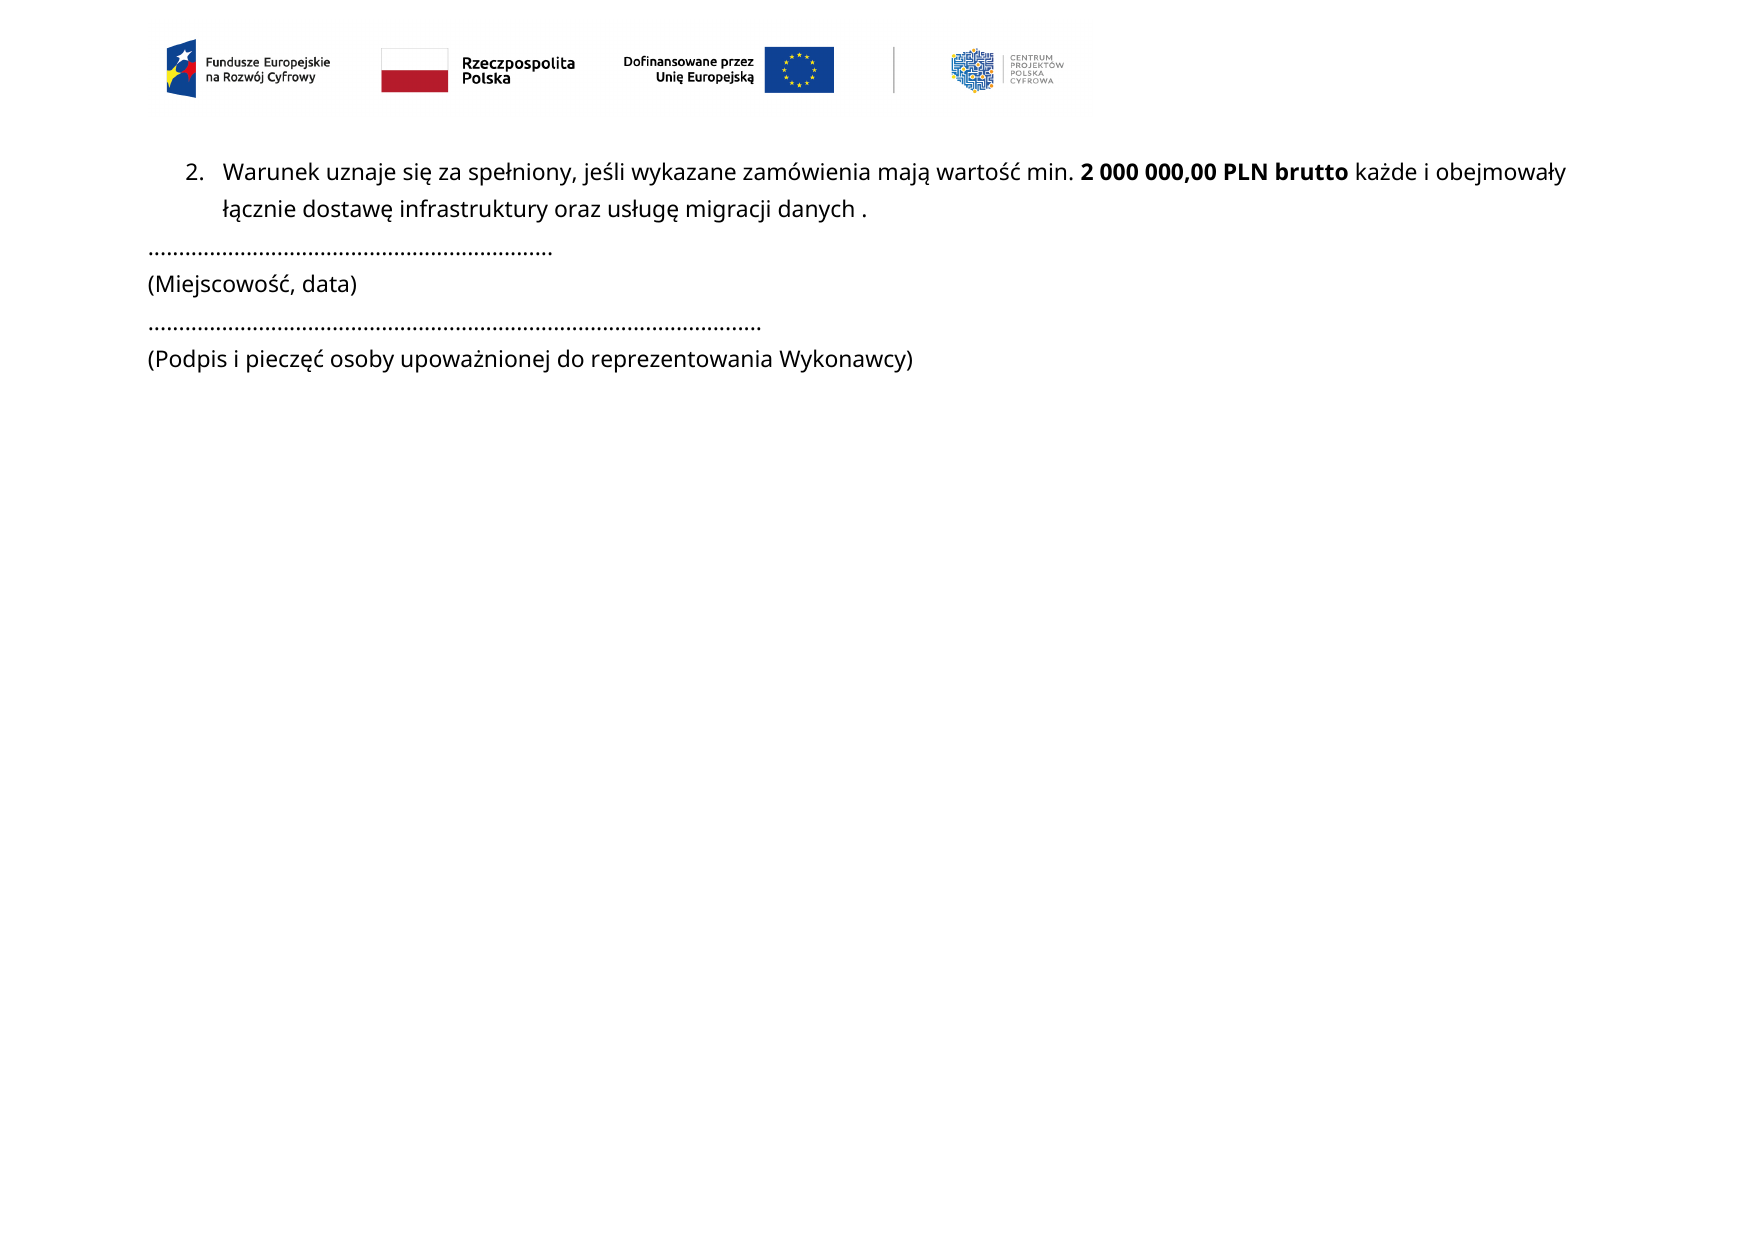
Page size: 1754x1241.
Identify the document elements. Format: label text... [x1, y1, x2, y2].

text (Miejscowość, data) [148, 268, 1606, 299]
picture [147, 19, 1093, 117]
text .................................................................................................... [148, 306, 1606, 337]
text (Podpis i pieczęć osoby upoważnionej do reprezentowania Wykonawcy) [148, 343, 1606, 374]
list Warunek uznaje się za spełniony, jeśli wykazane zamówienia mają wartość min. 2 000 000,00 PLN brutto każde i obejmowały łącznie dostawę infrastruktury oraz usługę migracji danych . [185, 156, 1606, 224]
text .................................................................. [148, 231, 1606, 262]
